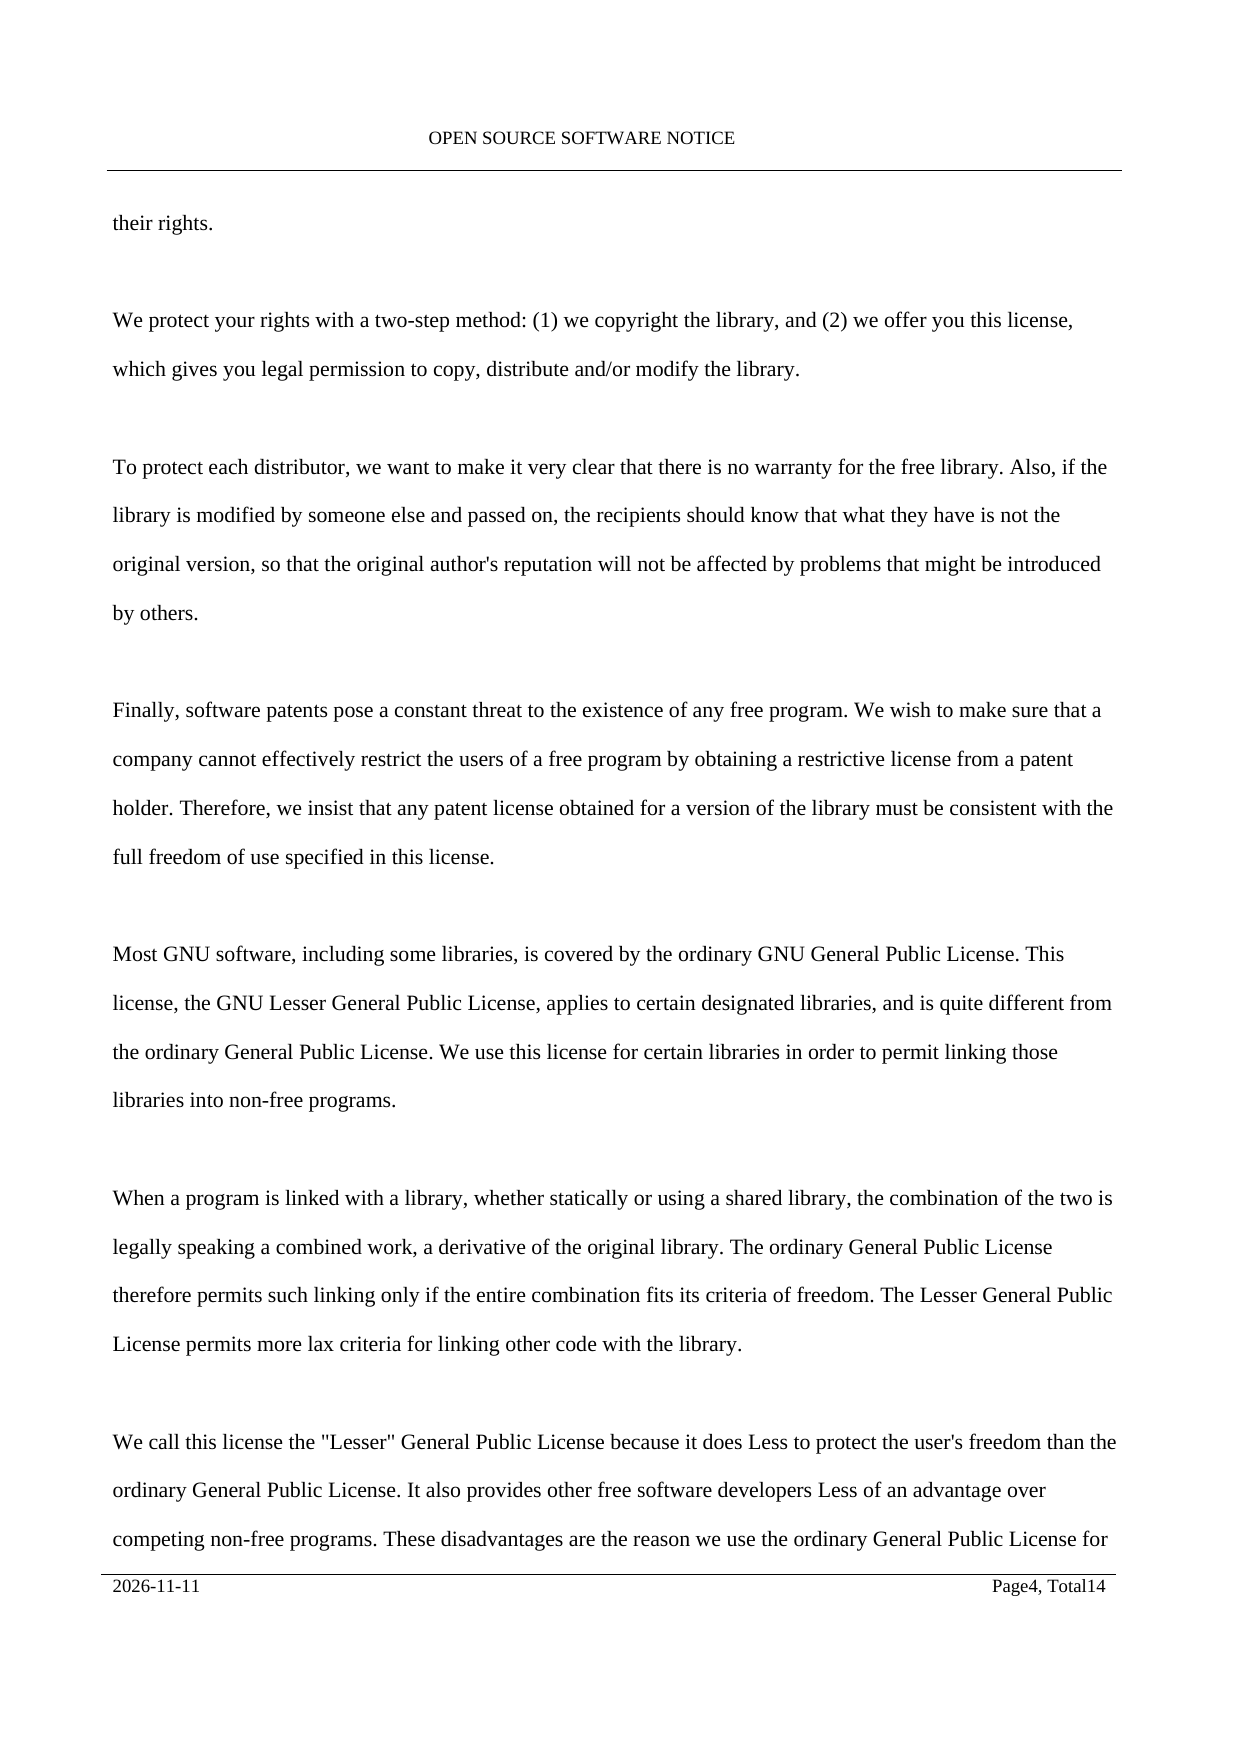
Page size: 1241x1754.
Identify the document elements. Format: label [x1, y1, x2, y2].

text [112, 206, 1128, 1555]
